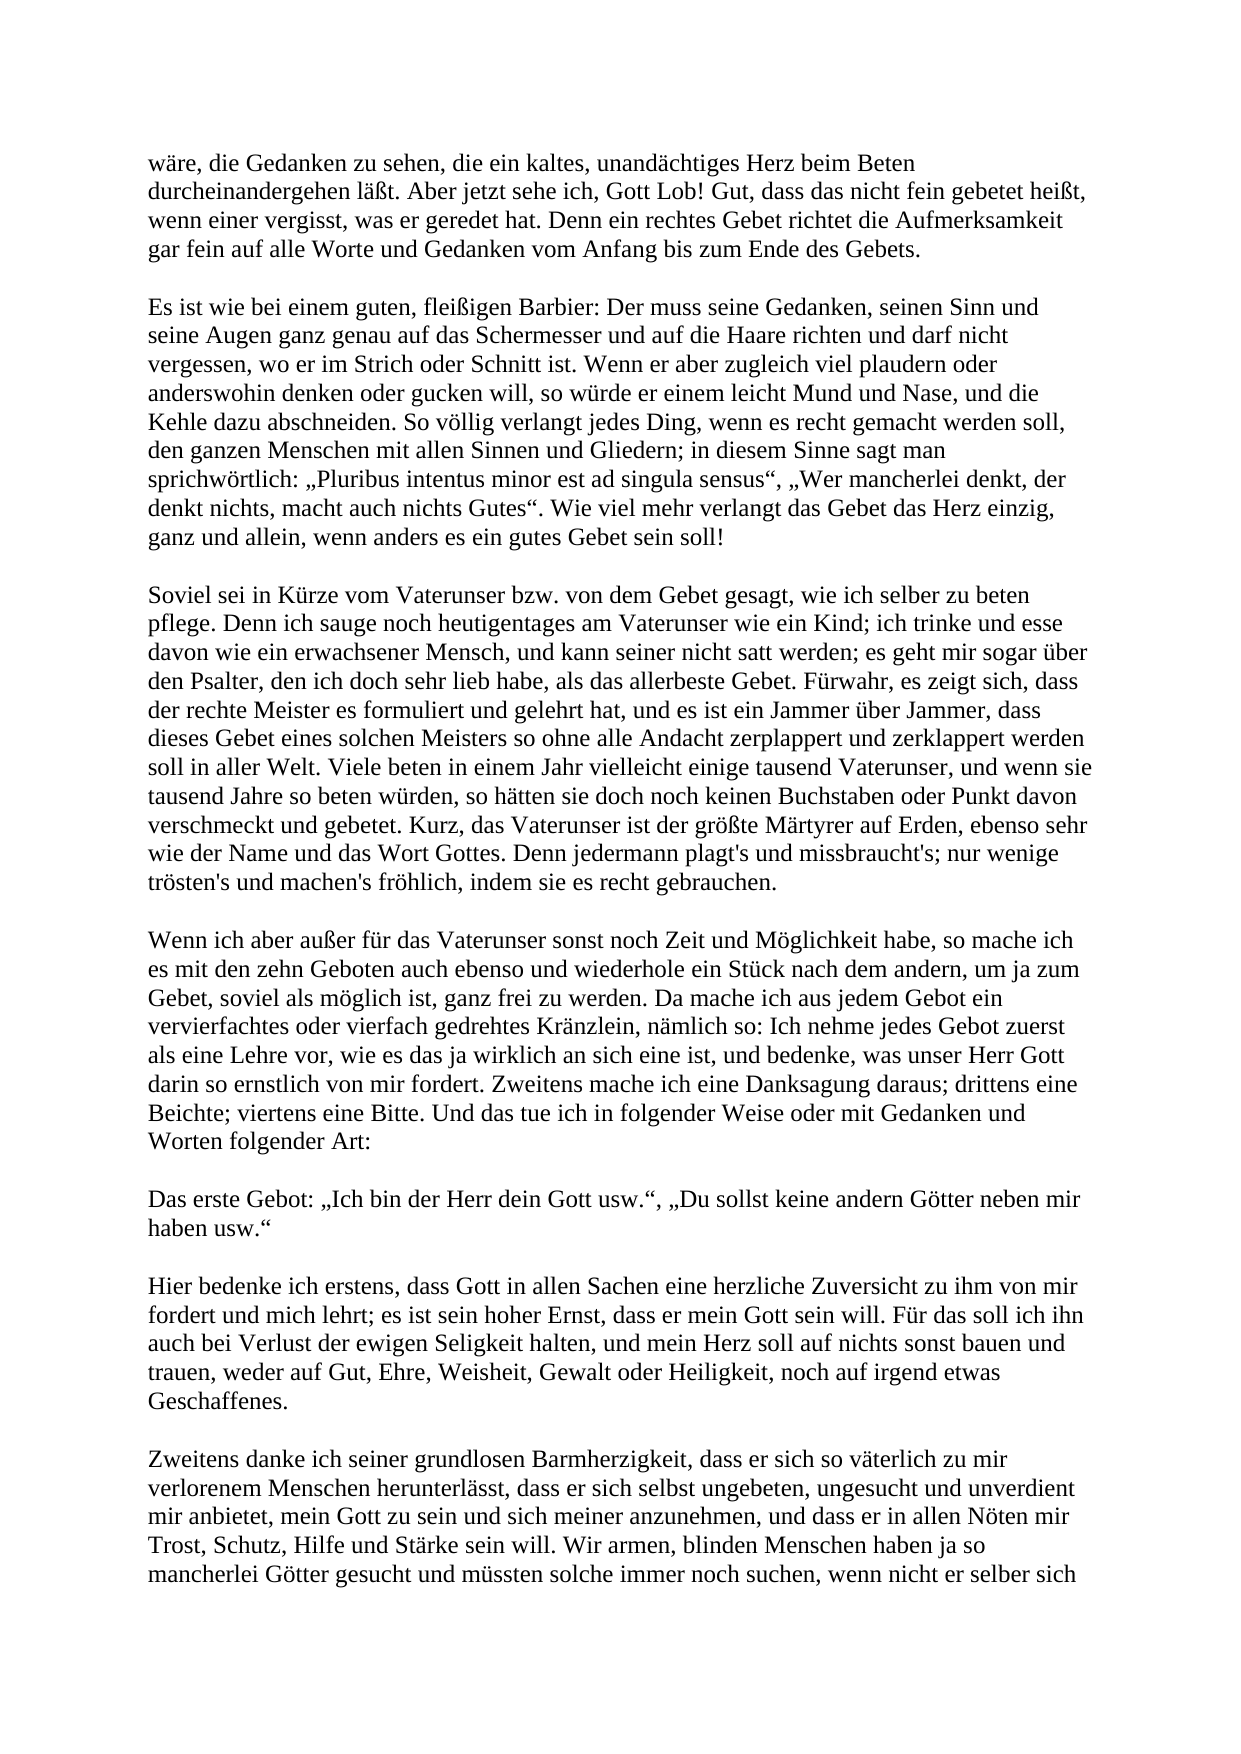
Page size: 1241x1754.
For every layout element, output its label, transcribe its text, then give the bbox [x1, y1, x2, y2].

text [148, 1444, 1093, 1588]
text Es ist wie bei einem guten, fleißigen Barbier: Der muss seine Gedanken, seinen Sinn und seine Augen ganz genau auf das Schermesser und auf die Haare richten und darf nicht vergessen, wo er im Strich oder Schnitt ist. Wenn er aber zugleich viel plaudern oder anderswohin denken oder gucken will, so würde er einem leicht Mund und Nase, und die Kehle dazu abschneiden. So völlig verlangt jedes Ding, wenn es recht gemacht werden soll, den ganzen Menschen mit allen Sinnen und Gliedern; in diesem Sinne sagt man sprichwörtlich: „Pluribus intentus minor est ad singula sensus“, „Wer mancherlei denkt, der denkt nichts, macht auch nichts Gutes“. Wie viel mehr verlangt das Gebet das Herz einzig, ganz und allein, wenn anders es ein gutes Gebet sein soll! [148, 292, 1093, 551]
text Das erste Gebot: „Ich bin der Herr dein Gott usw.“, „Du sollst keine andern Götter neben mir haben usw.“ [148, 1184, 1093, 1242]
text Wenn ich aber außer für das Vaterunser sonst noch Zeit und Möglichkeit habe, so mache ich es mit den zehn Geboten auch ebenso und wiederhole ein Stück nach dem andern, um ja zum Gebet, soviel als möglich ist, ganz frei zu werden. Da mache ich aus jedem Gebot ein vervierfachtes oder vierfach gedrehtes Kränzlein, nämlich so: Ich nehme jedes Gebot zuerst als eine Lehre vor, wie es das ja wirklich an sich eine ist, und bedenke, was unser Herr Gott darin so ernstlich von mir fordert. Zweitens mache ich eine Danksagung daraus; drittens eine Beichte; viertens eine Bitte. Und das tue ich in folgender Weise oder mit Gedanken und Worten folgender Art: [148, 925, 1093, 1155]
text Hier bedenke ich erstens, dass Gott in allen Sachen eine herzliche Zuversicht zu ihm von mir fordert und mich lehrt; es ist sein hoher Ernst, dass er mein Gott sein will. Für das soll ich ihn auch bei Verlust der ewigen Seligkeit halten, und mein Herz soll auf nichts sonst bauen und trauen, weder auf Gut, Ehre, Weisheit, Gewalt oder Heiligkeit, noch auf irgend etwas Geschaffenes. [148, 1271, 1093, 1415]
text Soviel sei in Kürze vom Vaterunser bzw. von dem Gebet gesagt, wie ich selber zu beten pflege. Denn ich sauge noch heutigentages am Vaterunser wie ein Kind; ich trinke und esse davon wie ein erwachsener Mensch, und kann seiner nicht satt werden; es geht mir sogar über den Psalter, den ich doch sehr lieb habe, als das allerbeste Gebet. Fürwahr, es zeigt sich, dass der rechte Meister es formuliert und gelehrt hat, und es ist ein Jammer über Jammer, dass dieses Gebet eines solchen Meisters so ohne alle Andacht zerplappert und zerklappert werden soll in aller Welt. Viele beten in einem Jahr vielleicht einige tausend Vaterunser, und wenn sie tausend Jahre so beten würden, so hätten sie doch noch keinen Buchstaben oder Punkt davon verschmeckt und gebetet. Kurz, das Vaterunser ist der größte Märtyrer auf Erden, ebenso sehr wie der Name und das Wort Gottes. Denn jedermann plagt's und missbraucht's; nur wenige trösten's und machen's fröhlich, indem sie es recht gebrauchen. [148, 580, 1093, 896]
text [148, 148, 1093, 263]
